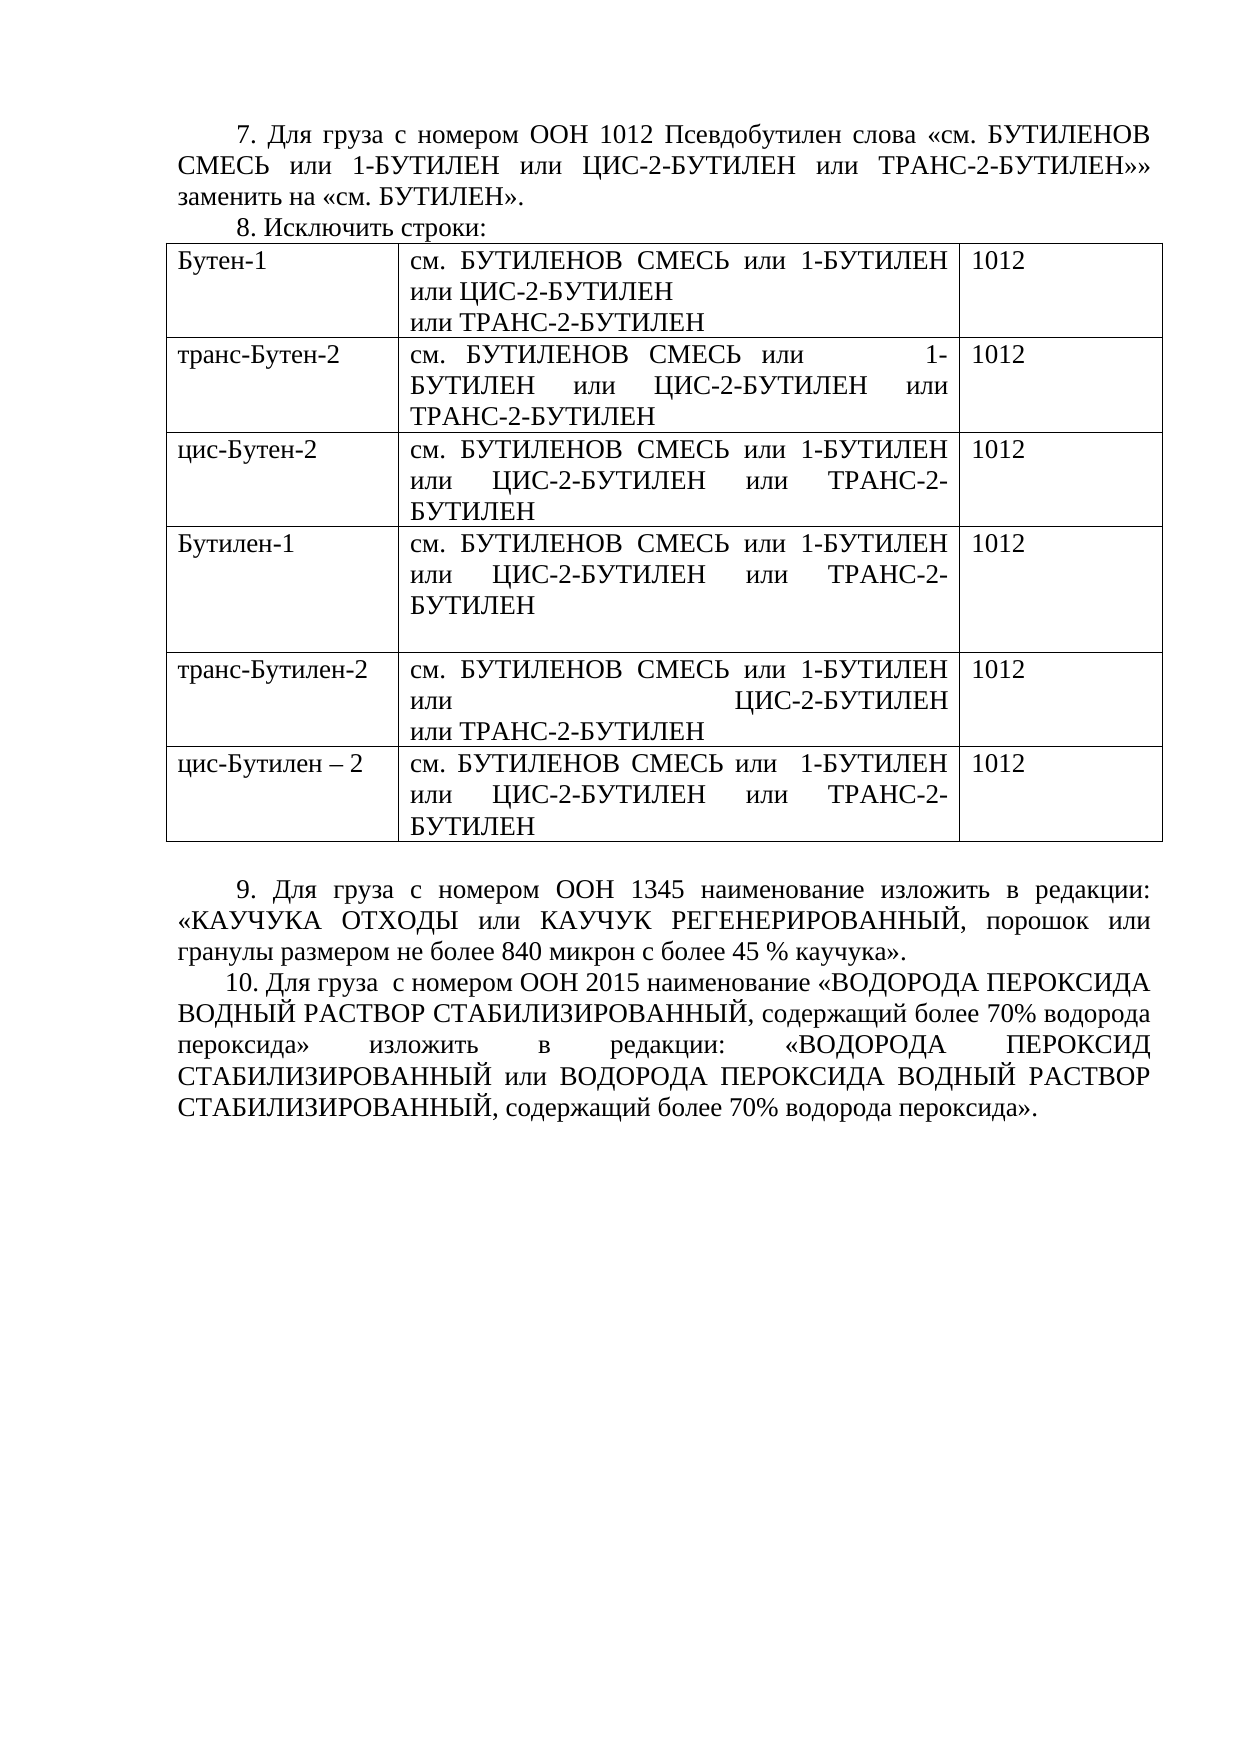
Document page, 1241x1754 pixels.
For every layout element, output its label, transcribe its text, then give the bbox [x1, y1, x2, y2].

text 10. Для груза с номером ООН 2015 наименование «ВОДОРОДА ПЕРОКСИДА ВОДНЫЙ РАСТВОР СТАБИЛИЗИРОВАННЫЙ, содержащий более 70% водорода пероксида» изложить в редакции: «ВОДОРОДА ПЕРОКСИД СТАБИЛИЗИРОВАННЫЙ или ВОДОРОДА ПЕРОКСИДА ВОДНЫЙ РАСТВОР СТАБИЛИЗИРОВАННЫЙ, содержащий более 70% водорода пероксида». [177, 966, 1152, 1122]
table_header Бутен-1 [167, 244, 398, 337]
table_cell 1012 [960, 653, 1162, 746]
table_cell 1012 [960, 433, 1162, 526]
table_cell см. БУТИЛЕНОВ СМЕСЬ или 1-БУТИЛЕН или ЦИС-2-БУТИЛЕН или ТРАНС-2-БУТИЛЕН [399, 433, 959, 526]
text 8. Исключить строки: [177, 212, 1152, 243]
table_header см. БУТИЛЕНОВ СМЕСЬ или 1-БУТИЛЕН или ЦИС-2-БУТИЛЕН или ТРАНС-2-БУТИЛЕН [399, 244, 959, 337]
text 7. Для груза с номером ООН 1012 Псевдобутилен слова «см. БУТИЛЕНОВ СМЕСЬ или 1-БУТИЛЕН или ЦИС-2-БУТИЛЕН или ТРАНС-2-БУТИЛЕН»» заменить на «см. БУТИЛЕН». [177, 118, 1152, 212]
text 9. Для груза с номером ООН 1345 наименование изложить в редакции: «КАУЧУКА ОТХОДЫ или КАУЧУК РЕГЕНЕРИРОВАННЫЙ, порошок или гранулы размером не более 840 микрон с более 45 % каучука». [177, 873, 1152, 966]
table_cell 1012 [960, 527, 1162, 652]
table_cell см. БУТИЛЕНОВ СМЕСЬ или 1-БУТИЛЕН или ЦИС-2-БУТИЛЕН или ТРАНС-2-БУТИЛЕН [399, 527, 959, 652]
table_cell цис-Бутилен – 2 [167, 747, 398, 841]
table_cell транс-Бутен-2 [167, 338, 398, 432]
table_cell 1012 [960, 338, 1162, 432]
table_cell транс-Бутилен-2 [167, 653, 398, 746]
table_cell см. БУТИЛЕНОВ СМЕСЬ или 1-БУТИЛЕН или ЦИС-2-БУТИЛЕН или ТРАНС-2-БУТИЛЕН [399, 338, 959, 432]
table_cell Бутилен-1 [167, 527, 398, 652]
table_cell см. БУТИЛЕНОВ СМЕСЬ или 1-БУТИЛЕН или ЦИС-2-БУТИЛЕН или ТРАНС-2-БУТИЛЕН [399, 653, 959, 746]
table_cell см. БУТИЛЕНОВ СМЕСЬ или 1-БУТИЛЕН или ЦИС-2-БУТИЛЕН или ТРАНС-2-БУТИЛЕН [399, 747, 959, 841]
table_header 1012 [960, 244, 1162, 337]
table_cell цис-Бутен-2 [167, 433, 398, 526]
table_cell 1012 [960, 747, 1162, 841]
